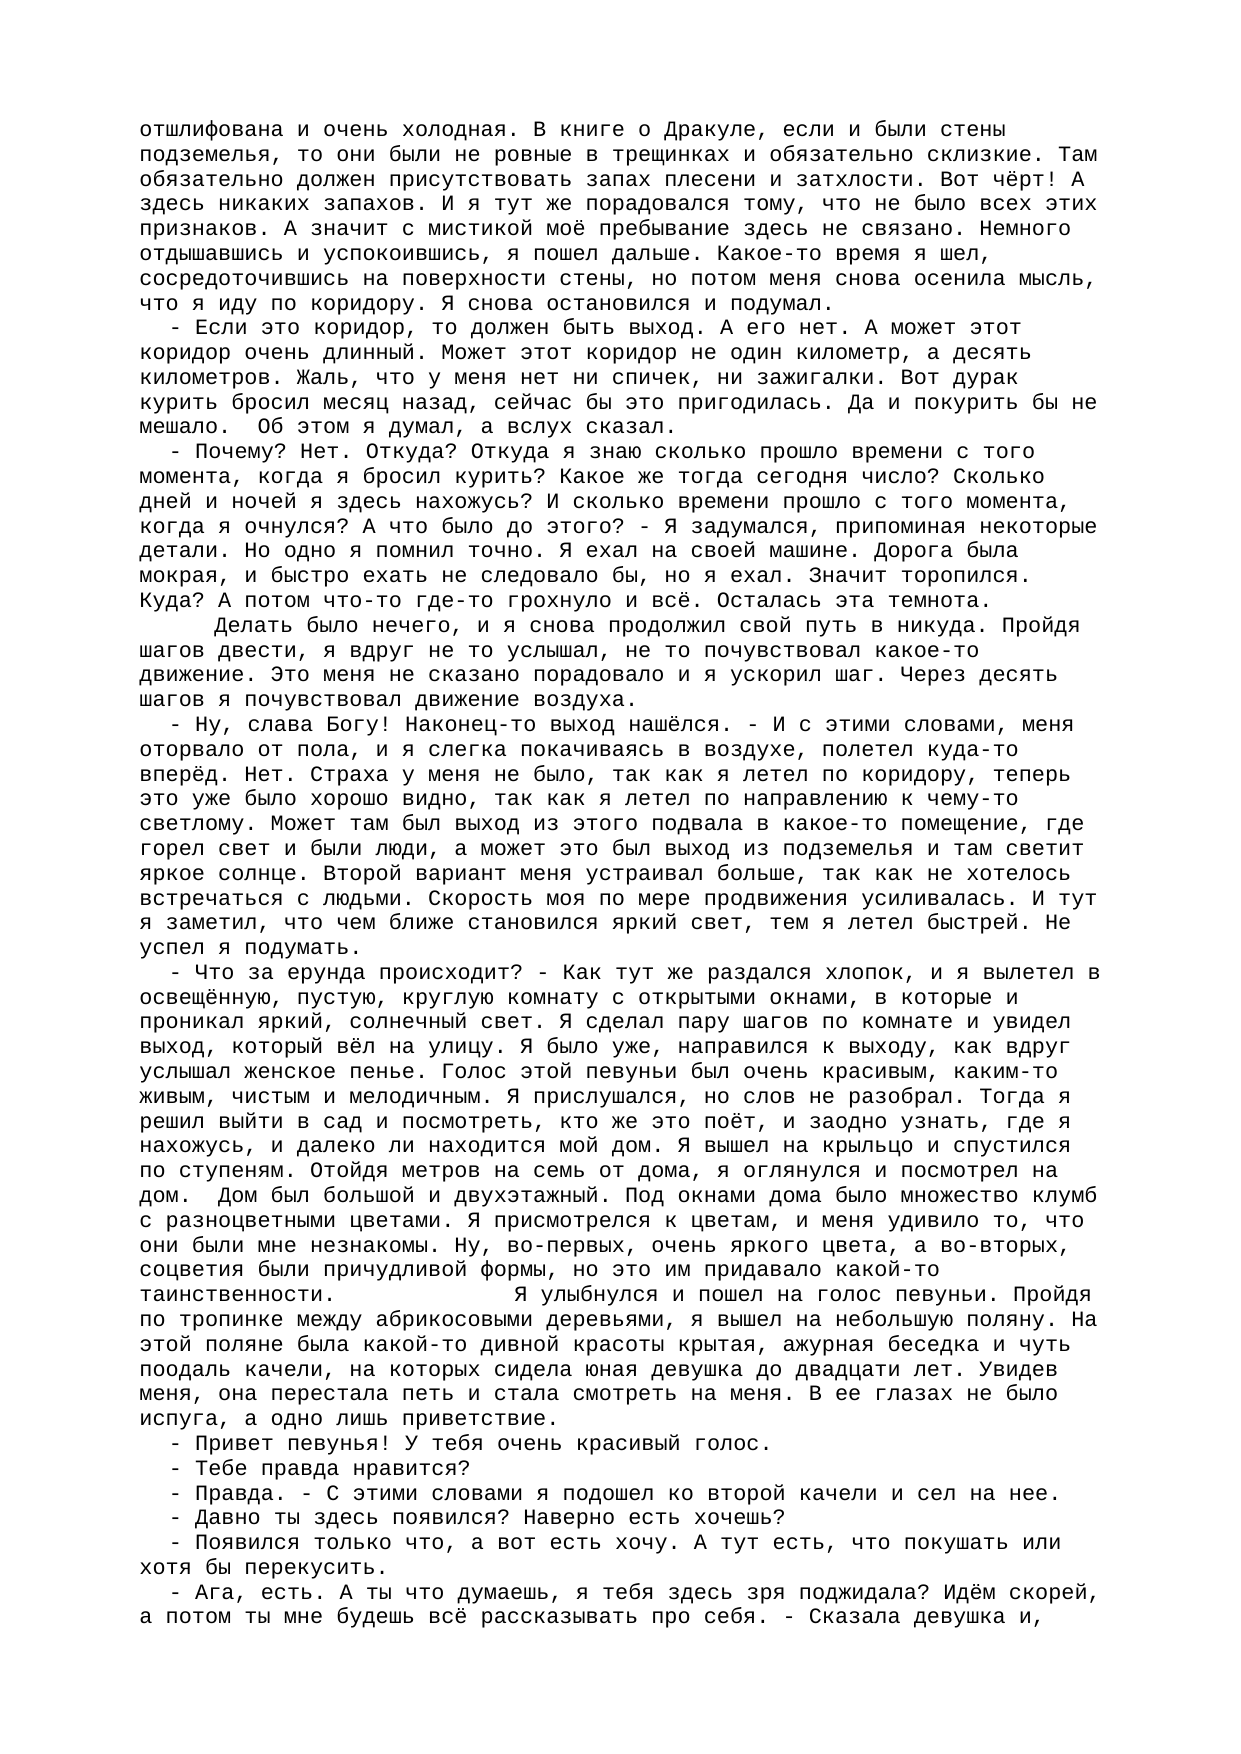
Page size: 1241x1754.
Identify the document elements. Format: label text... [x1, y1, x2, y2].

text - Появился только что, а вот есть хочу. А тут есть, что покушать или хотя бы перекусить. [139, 1531, 1101, 1581]
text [139, 118, 1101, 316]
text - Что за ерунда происходит? - Как тут же раздался хлопок, и я вылетел в освещённую, пустую, круглую комнату с открытыми окнами, в которые и проникал яркий, солнечный свет. Я сделал пару шагов по комнате и увидел выход, который вёл на улицу. Я было уже, направился к выходу, как вдруг услышал женское пенье. Голос этой певуньи был очень красивым, каким-то живым, чистым и мелодичным. Я прислушался, но слов не разобрал. Тогда я решил выйти в сад и посмотреть, кто же это поёт, и заодно узнать, где я нахожусь, и далеко ли находится мой дом. Я вышел на крыльцо и спустился по ступеням. Отойдя метров на семь от дома, я оглянулся и посмотрел на дом. Дом был большой и двухэтажный. Под окнами дома было множество клумб с разноцветными цветами. Я присмотрелся к цветам, и меня удивило то, что они были мне незнакомы. Ну, во-первых, очень яркого цвета, а во-вторых, соцветия были причудливой формы, но это им придавало какой-то таинственности. Я улыбнулся и пошел на голос певуньи. Пройдя по тропинке между абрикосовыми деревьями, я вышел на небольшую поляну. На этой поляне была какой-то дивной красоты крытая, ажурная беседка и чуть поодаль качели, на которых сидела юная девушка до двадцати лет. Увидев меня, она перестала петь и стала смотреть на меня. В ее глазах не было испуга, а одно лишь приветствие. [139, 961, 1101, 1432]
text - Привет певунья! У тебя очень красивый голос. [139, 1432, 1101, 1457]
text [139, 1581, 1101, 1630]
text - Давно ты здесь появился? Наверно есть хочешь? [139, 1506, 1101, 1531]
text - Ну, слава Богу! Наконец-то выход нашёлся. - И с этими словами, меня оторвало от пола, и я слегка покачиваясь в воздухе, полетел куда-то вперёд. Нет. Страха у меня не было, так как я летел по коридору, теперь это уже было хорошо видно, так как я летел по направлению к чему-то светлому. Может там был выход из этого подвала в какое-то помещение, где горел свет и были люди, а может это был выход из подземелья и там светит яркое солнце. Второй вариант меня устраивал больше, так как не хотелось встречаться с людьми. Скорость моя по мере продвижения усиливалась. И тут я заметил, что чем ближе становился яркий свет, тем я летел быстрей. Не успел я подумать. [139, 713, 1101, 961]
text - Почему? Нет. Откуда? Откуда я знаю сколько прошло времени с того момента, когда я бросил курить? Какое же тогда сегодня число? Сколько дней и ночей я здесь нахожусь? И сколько времени прошло с того момента, когда я очнулся? А что было до этого? - Я задумался, припоминая некоторые детали. Но одно я помнил точно. Я ехал на своей машине. Дорога была мокрая, и быстро ехать не следовало бы, но я ехал. Значит торопился. Куда? А потом что-то где-то грохнуло и всё. Осталась эта темнота. [139, 440, 1101, 614]
text Делать было нечего, и я снова продолжил свой путь в никуда. Пройдя шагов двести, я вдруг не то услышал, не то почувствовал какое-то движение. Это меня не сказано порадовало и я ускорил шаг. Через десять шагов я почувствовал движение воздуха. [139, 614, 1101, 713]
text - Правда. - С этими словами я подошел ко второй качели и сел на нее. [139, 1482, 1101, 1506]
text - Тебе правда нравится? [139, 1457, 1101, 1482]
text - Если это коридор, то должен быть выход. А его нет. А может этот коридор очень длинный. Может этот коридор не один километр, а десять километров. Жаль, что у меня нет ни спичек, ни зажигалки. Вот дурак курить бросил месяц назад, сейчас бы это пригодилась. Да и покурить бы не мешало. Об этом я думал, а вслух сказал. [139, 316, 1101, 440]
